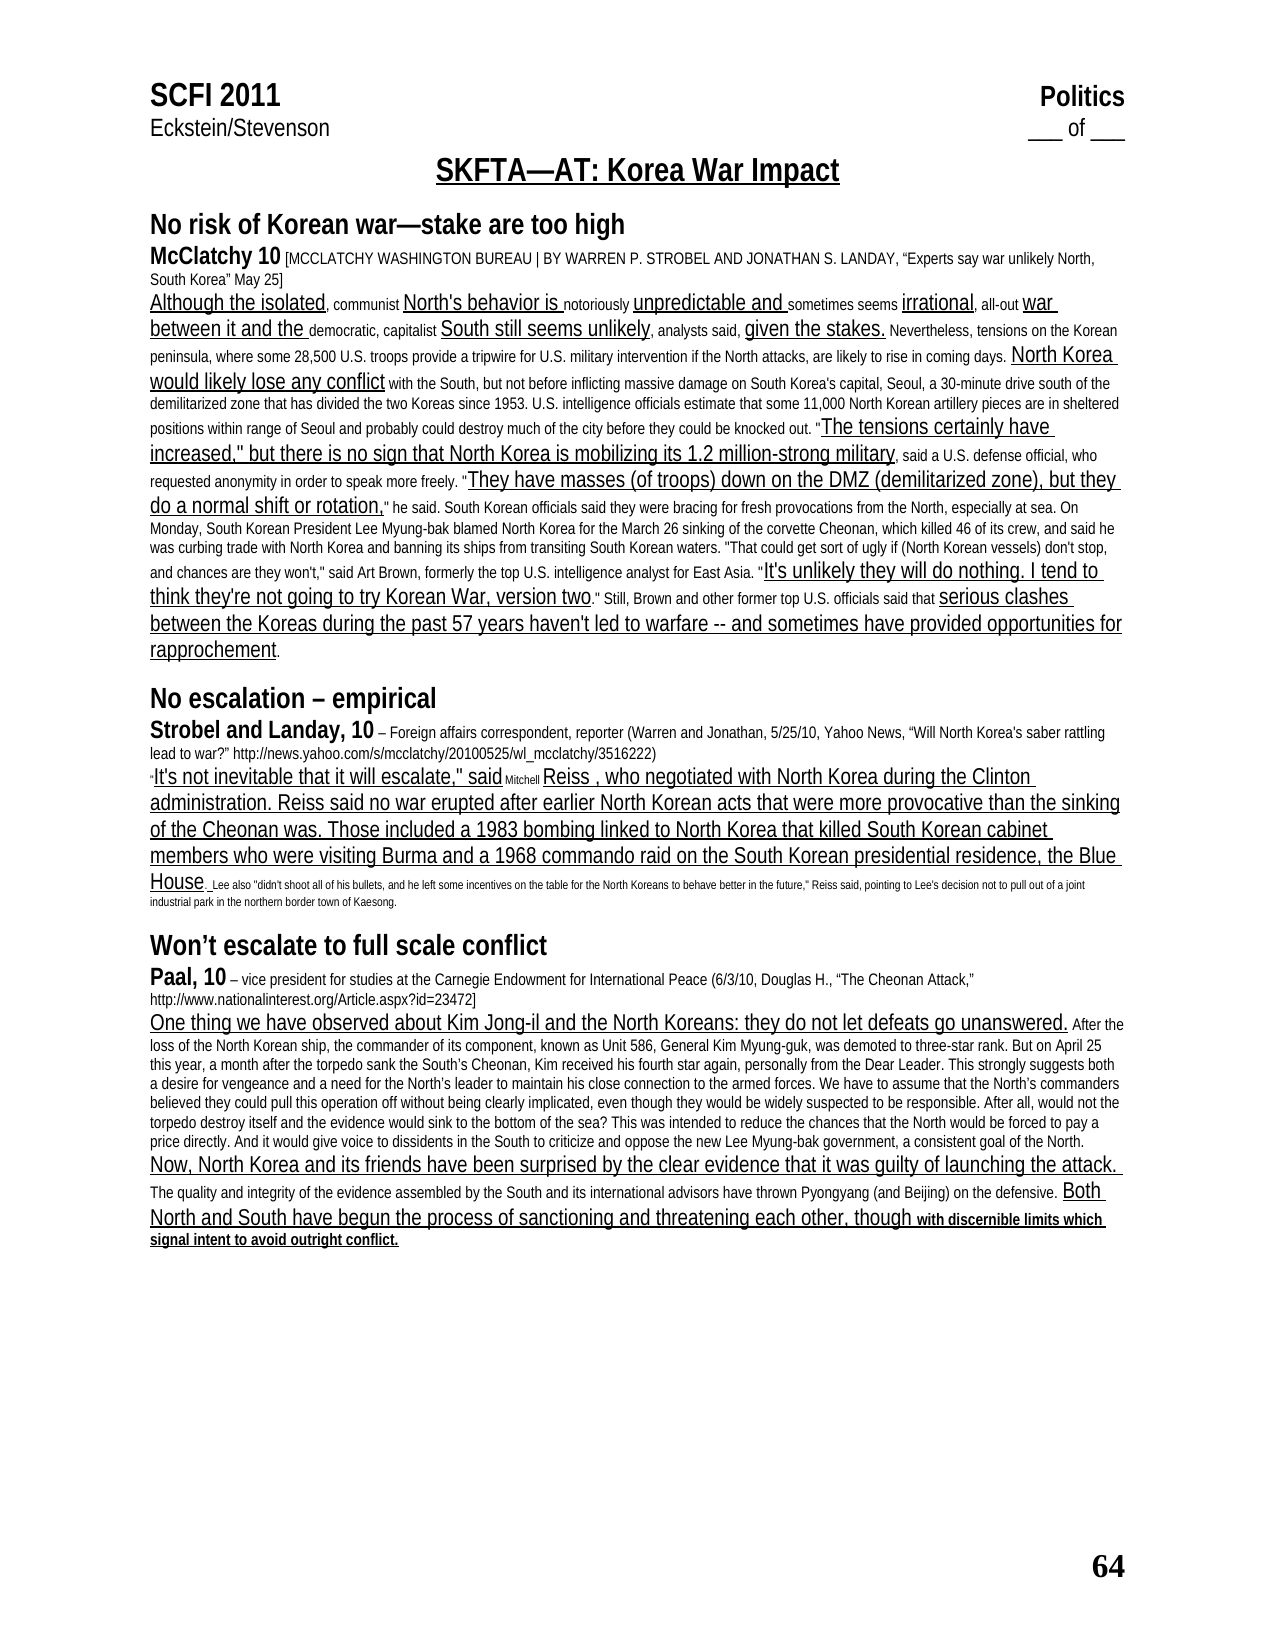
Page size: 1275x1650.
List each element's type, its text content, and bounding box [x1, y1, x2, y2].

text No risk of Korean war—stake are too high [150, 207, 1125, 241]
text Although the isolated, communist North's behavior is notoriously unpredictable and sometimes seems irrational, all-out war between it and the democratic, capitalist South still seems unlikely, analysts said, given the stakes. Nevertheless, tensions on the Korean peninsula, where some 28,500 U.S. troops provide a tripwire for U.S. military intervention if the North attacks, are likely to rise in coming days. North Korea would likely lose any conflict with the South, but not before inflicting massive damage on South Korea's capital, Seoul, a 30-minute drive south of the demilitarized zone that has divided the two Koreas since 1953. U.S. intelligence officials estimate that some 11,000 North Korean artillery pieces are in sheltered positions within range of Seoul and probably could destroy much of the city before they could be knocked out. "The tensions certainly have increased," but there is no sign that North Korea is mobilizing its 1.2 million-strong military, said a U.S. defense official, who requested anonymity in order to speak more freely. "They have masses (of troops) down on the DMZ (demilitarized zone), but they do a normal shift or rotation," he said. South Korean officials said they were bracing for fresh provocations from the North, especially at sea. On Monday, South Korean President Lee Myung-bak blamed North Korea for the March 26 sinking of the corvette Cheonan, which killed 46 of its crew, and said he was curbing trade with North Korea and banning its ships from transiting South Korean waters. "That could get sort of ugly if (North Korean vessels) don't stop, and chances are they won't," said Art Brown, formerly the top U.S. intelligence analyst for East Asia. "It's unlikely they will do nothing. I tend to think they're not going to try Korean War, version two." Still, Brown and other former top U.S. officials said that serious clashes between the Koreas during the past 57 years haven't led to warfare -- and sometimes have provided opportunities for rapprochement. [150, 289, 1125, 662]
text Paal, 10 – vice president for studies at the Carnegie Endowment for International Peace (6/3/10, Douglas H., “The Cheonan Attack,” http://www.nationalinterest.org/Article.aspx?id=23472] [150, 962, 1125, 1009]
text SKFTA—AT: Korea War Impact [150, 150, 1125, 188]
text Strobel and Landay, 10 – Foreign affairs correspondent, reporter (Warren and Jonathan, 5/25/10, Yahoo News, “Will North Korea's saber rattling lead to war?” http://news.yahoo.com/s/mcclatchy/20100525/wl_mcclatchy/3516222) [150, 715, 1125, 763]
text "It's not inevitable that it will escalate," said Mitchell Reiss , who negotiated with North Korea during the Clinton administration. Reiss said no war erupted after earlier North Korean acts that were more provocative than the sinking of the Cheonan was. Those included a 1983 bombing linked to North Korea that killed South Korean cabinet members who were visiting Burma and a 1968 commando raid on the South Korean presidential residence, the Blue House. Lee also "didn't shoot all of his bullets, and he left some incentives on the table for the North Koreans to behave better in the future," Reiss said, pointing to Lee's decision not to pull out of a joint industrial park in the northern border town of Kaesong. [150, 763, 1125, 909]
text One thing we have observed about Kim Jong-il and the North Koreans: they do not let defeats go unanswered. After the loss of the North Korean ship, the commander of its component, known as Unit 586, General Kim Myung-guk, was demoted to three-star rank. But on April 25 this year, a month after the torpedo sank the South’s Cheonan, Kim received his fourth star again, personally from the Dear Leader. This strongly suggests both a desire for vengeance and a need for the North’s leader to maintain his close connection to the armed forces. We have to assume that the North’s commanders believed they could pull this operation off without being clearly implicated, even though they would be widely suspected to be responsible. After all, would not the torpedo destroy itself and the evidence would sink to the bottom of the sea? This was intended to reduce the chances that the North would be forced to pay a price directly. And it would give voice to dissidents in the South to criticize and oppose the new Lee Myung-bak government, a consistent goal of the North. Now, North Korea and its friends have been surprised by the clear evidence that it was guilty of launching the attack. The quality and integrity of the evidence assembled by the South and its international advisors have thrown Pyongyang (and Beijing) on the defensive. Both North and South have begun the process of sanctioning and threatening each other, though with discernible limits which signal intent to avoid outright conflict. [150, 1009, 1125, 1249]
text No escalation – empirical [150, 682, 1125, 715]
text Won’t escalate to full scale conflict [150, 928, 1125, 962]
text McClatchy 10 [MCCLATCHY WASHINGTON BUREAU | BY WARREN P. STROBEL AND JONATHAN S. LANDAY, “Experts say war unlikely North, South Korea” May 25] [150, 241, 1125, 289]
